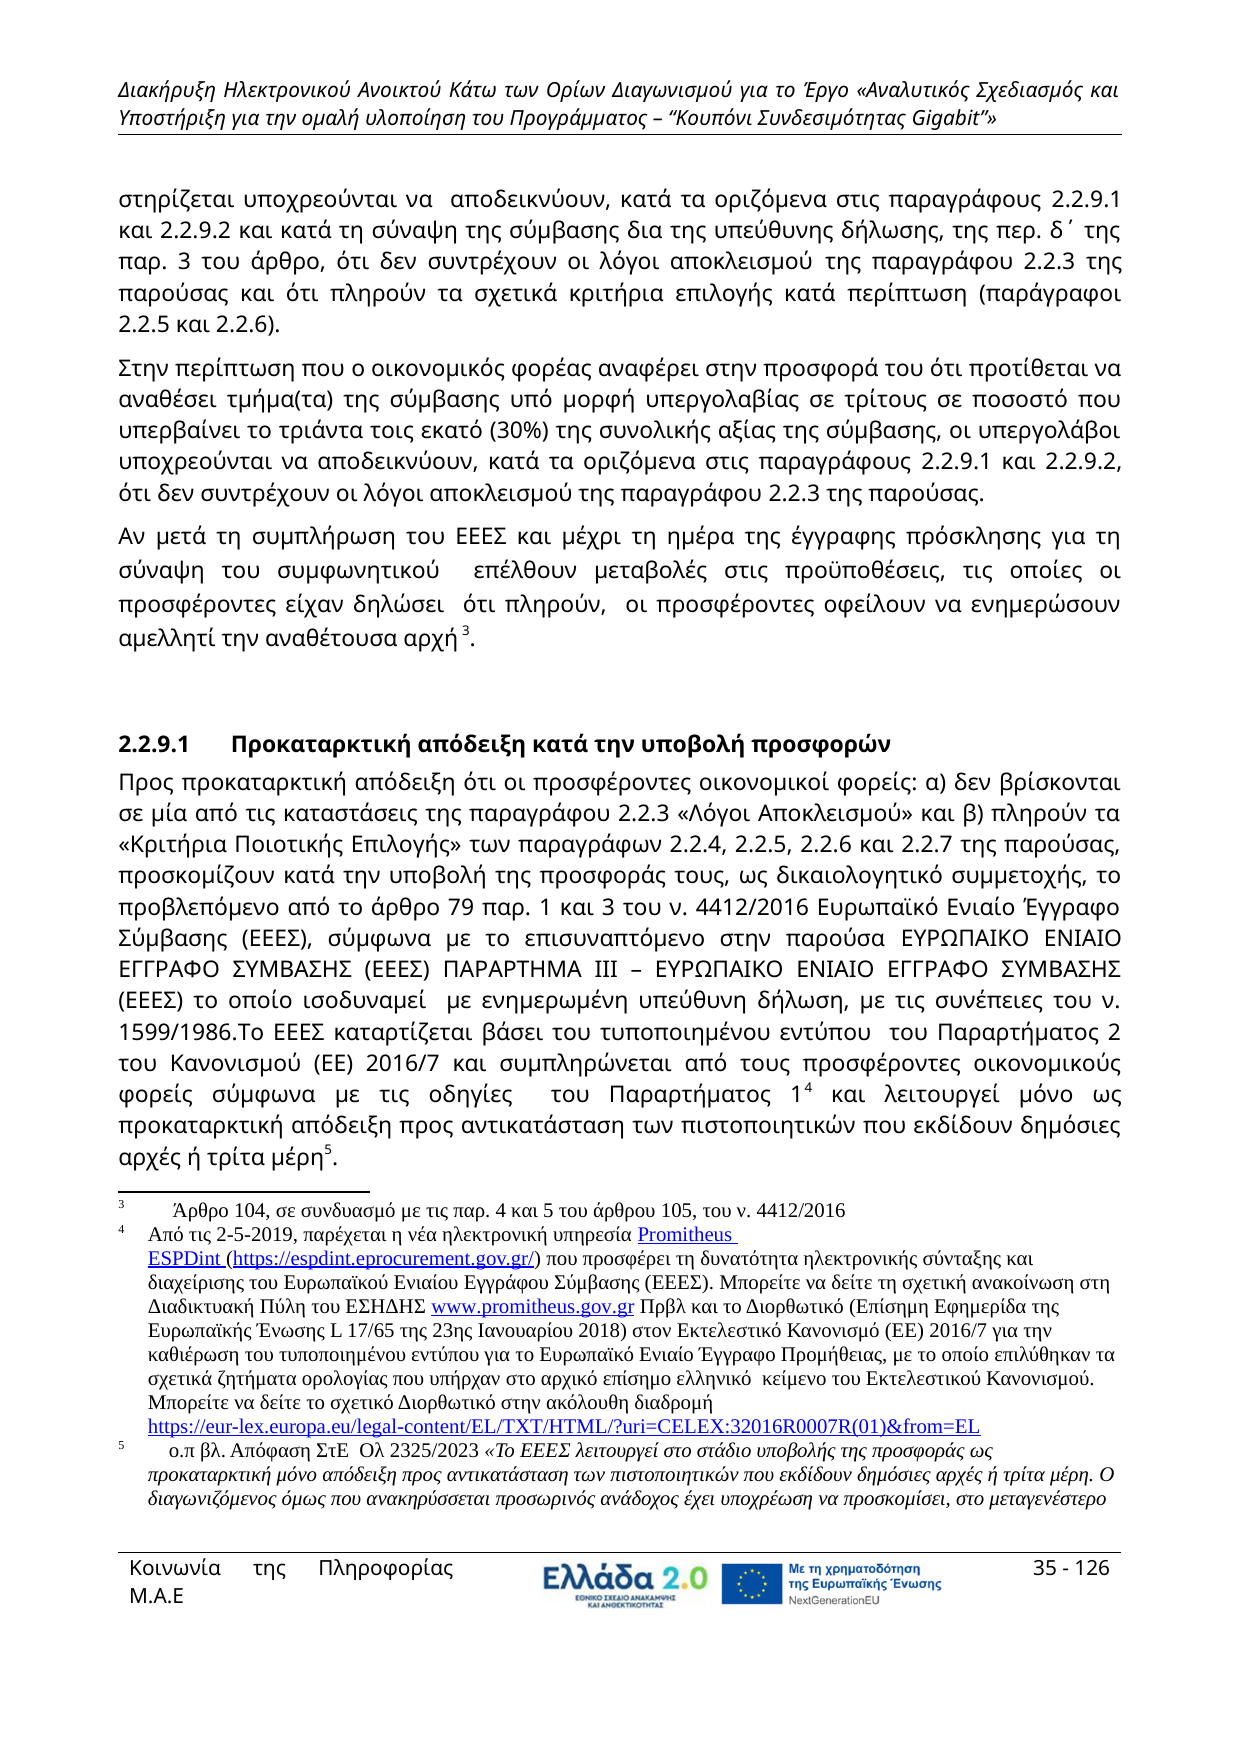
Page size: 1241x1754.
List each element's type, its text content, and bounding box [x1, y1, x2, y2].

text Αν μετά τη συμπλήρωση του ΕΕΕΣ και μέχρι τη ημέρα της έγγραφης πρόσκλησης για τη σύναψη του συμφωνητικού επέλθουν μεταβολές στις προϋποθέσεις, τις οποίες οι προσφέροντες είχαν δηλώσει ότι πληρούν, οι προσφέροντες οφείλουν να ενημερώσουν αμελλητί την αναθέτουσα αρχή . [118, 520, 1122, 653]
subtitle Προκαταρκτική απόδειξη κατά την υποβολή προσφορών [118, 728, 1122, 759]
picture [541, 1557, 948, 1609]
text Προς προκαταρκτική απόδειξη ότι οι προσφέροντες οικονομικοί φορείς: α) δεν βρίσκονται σε μία από τις καταστάσεις της παραγράφου 2.2.3 «Λόγοι Αποκλεισμού» και β) πληρούν τα «Κριτήρια Ποιοτικής Επιλογής» των παραγράφων 2.2.4, 2.2.5, 2.2.6 και 2.2.7 της παρούσας, προσκομίζουν κατά την υποβολή της προσφοράς τους, ως δικαιολογητικό συμμετοχής, το προβλεπόμενο από το άρθρο 79 παρ. 1 και 3 του ν. 4412/2016 Ευρωπαϊκό Ενιαίο Έγγραφο Σύμβασης (ΕΕΕΣ), σύμφωνα με το επισυναπτόμενο στην παρούσα ΕΥΡΩΠΑΙΚΟ ΕΝΙΑΙΟ ΕΓΓΡΑΦΟ ΣΥΜΒΑΣΗΣ (ΕΕΕΣ) ΠΑΡΑΡΤΗΜΑ ΙΙI – ΕΥΡΩΠΑΙΚΟ ΕΝΙΑΙΟ ΕΓΓΡΑΦΟ ΣΥΜΒΑΣΗΣ (ΕΕΕΣ) το οποίο ισοδυναμεί με ενημερωμένη υπεύθυνη δήλωση, με τις συνέπειες του ν. 1599/1986.Το ΕΕΕΣ καταρτίζεται βάσει του τυποποιημένου εντύπου του Παραρτήματος 2 του Κανονισμού (ΕΕ) 2016/7 και συμπληρώνεται από τους προσφέροντες οικονομικούς φορείς σύμφωνα με τις οδηγίες του Παραρτήματος 1 και λειτουργεί μόνο ως προκαταρκτική απόδειξη προς αντικατάσταση των πιστοποιητικών που εκδίδουν δημόσιες αρχές ή τρίτα μέρη. [118, 766, 1122, 1172]
text Στην περίπτωση που o οικονομικός φορέας αναφέρει στην προσφορά του ότι προτίθεται να αναθέσει τμήμα(τα) της σύμβασης υπό μορφή υπεργολαβίας σε τρίτους σε ποσοστό που υπερβαίνει το τριάντα τοις εκατό (30%) της συνολικής αξίας της σύμβασης, οι υπεργολάβοι υποχρεούνται να αποδεικνύουν, κατά τα οριζόμενα στις παραγράφους 2.2.9.1 και 2.2.9.2, ότι δεν συντρέχουν οι λόγοι αποκλεισμού της παραγράφου 2.2.3 της παρούσας. [118, 351, 1122, 508]
